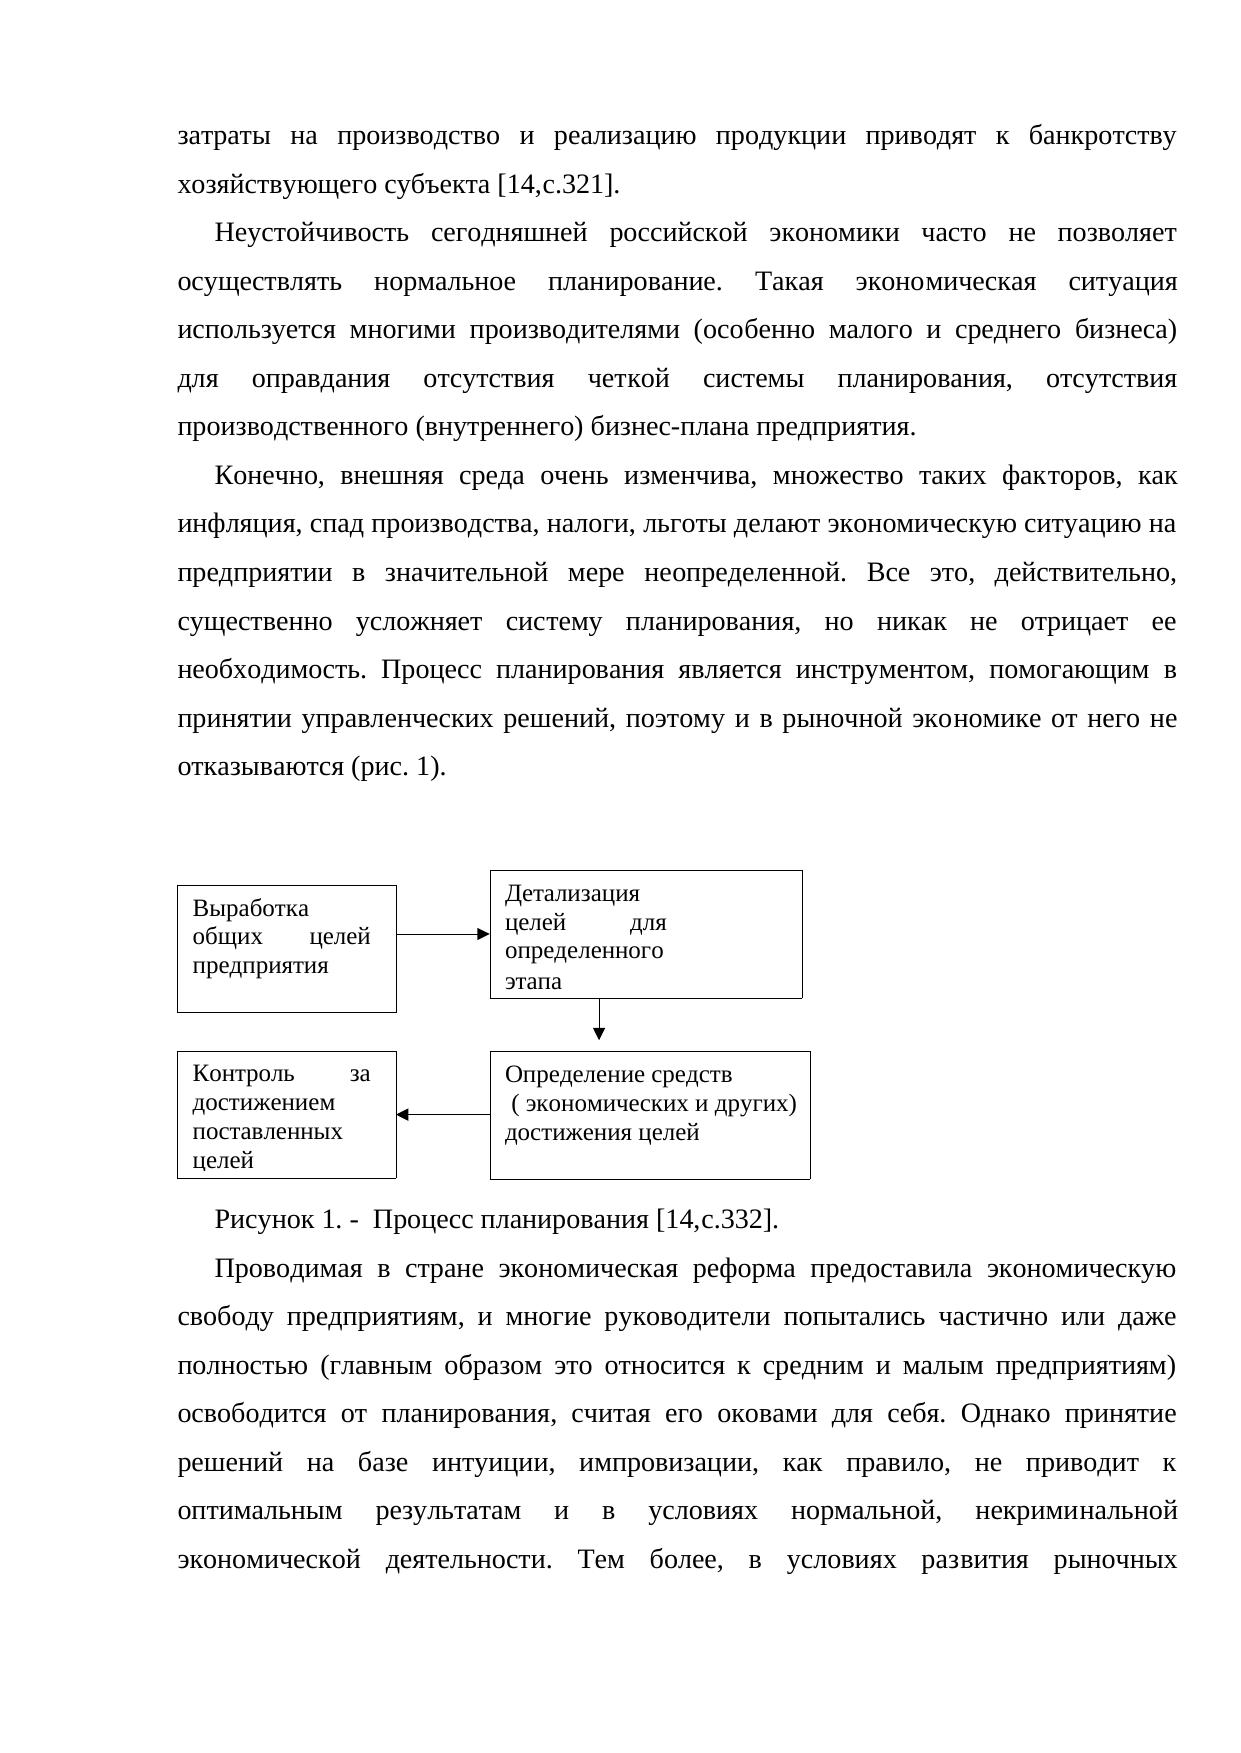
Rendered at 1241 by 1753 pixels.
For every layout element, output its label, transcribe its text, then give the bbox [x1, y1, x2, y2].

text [177, 1251, 1178, 1574]
text Неустойчивость сегодняшней российской экономики часто не позволяет осуществлять нормальное планирование. Такая экономическая ситуация используется многими производителями (особенно малого и среднего бизнеса) для оправдания отсутствия четкой системы планирования, отсутствия производственного (внутреннего) бизнес-плана предприятия. [177, 215, 1178, 442]
text Рисунок 1. - Процесс планирования [14,c.332]. [177, 1202, 1178, 1234]
text Конечно, внешняя среда очень изменчива, множество таких факторов, как инфляция, спад производства, налоги, льготы делают экономическую ситуацию на предприятии в значительной мере неопределенной. Все это, действительно, существенно усложняет систему планирования, но никак не отрицает ее необходимость. Процесс планирования является инструментом, помогающим в принятии управленческих решений, поэтому и в рыночной экономике от него не отказываются (рис. 1). [177, 458, 1178, 782]
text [177, 118, 1178, 199]
